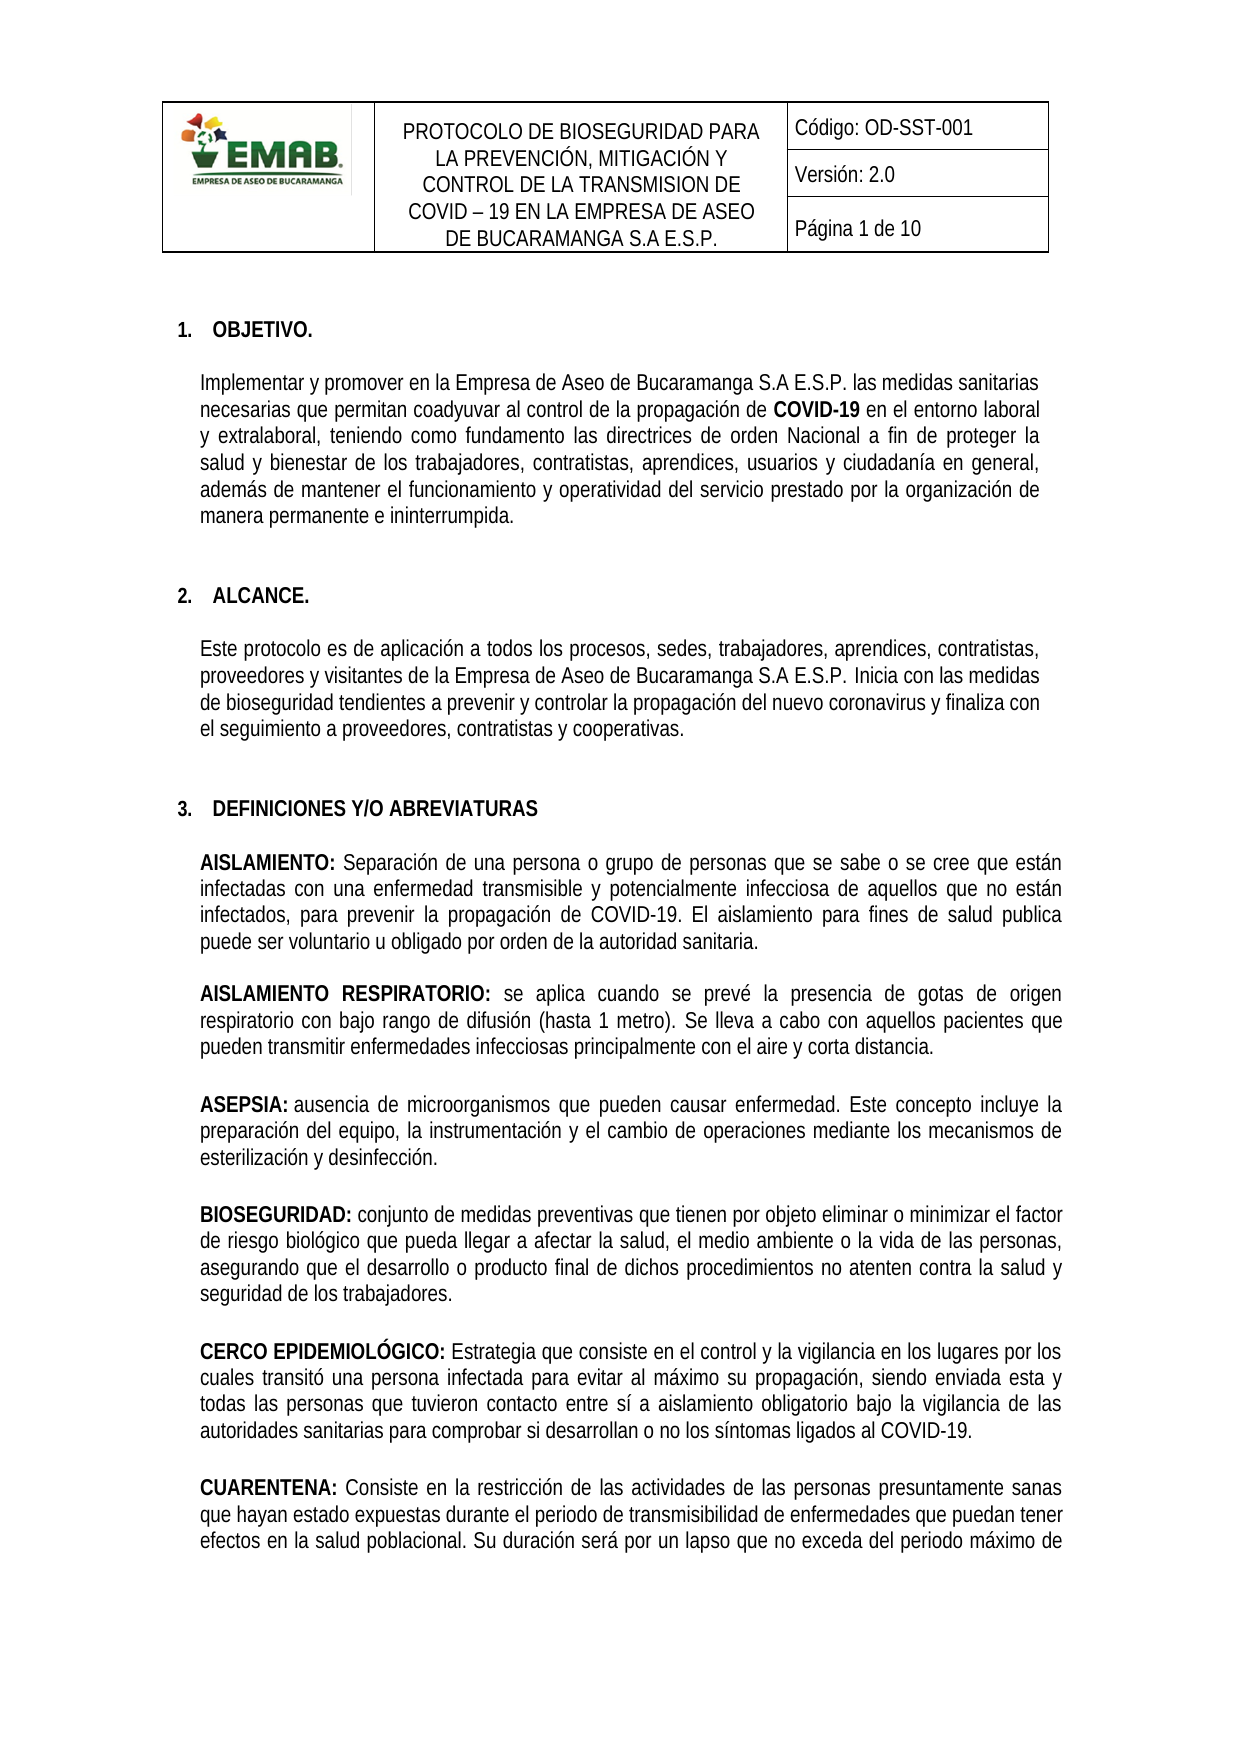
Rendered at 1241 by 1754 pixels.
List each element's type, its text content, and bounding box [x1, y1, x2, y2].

subtitle OBJETIVO. [177, 316, 1063, 342]
text AISLAMIENTO: Separación de una persona o grupo de personas que se sabe o se cree que están infectadas con una enfermedad transmisible y potencialmente infecciosa de aquellos que no están infectados, para prevenir la propagación de COVID-19. El aislamiento para fines de salud publica puede ser voluntario u obligado por orden de la autoridad sanitaria. [200, 849, 1063, 954]
subtitle ALCANCE. [177, 582, 1063, 608]
text Este protocolo es de aplicación a todos los procesos, sedes, trabajadores, aprendices, contratistas, proveedores y visitantes de la Empresa de Aseo de Bucaramanga S.A E.S.P. Inicia con las medidas de bioseguridad tendientes a prevenir y controlar la propagación del nuevo coronavirus y finaliza con el seguimiento a proveedores, contratistas y cooperativas. [200, 635, 1040, 741]
text BIOSEGURIDAD: conjunto de medidas preventivas que tienen por objeto eliminar o minimizar el factor de riesgo biológico que pueda llegar a afectar la salud, el medio ambiente o la vida de las personas, asegurando que el desarrollo o producto final de dichos procedimientos no atenten contra la salud y seguridad de los trabajadores. [200, 1201, 1063, 1306]
text AISLAMIENTO RESPIRATORIO: se aplica cuando se prevé la presencia de gotas de origen respiratorio con bajo rango de difusión (hasta 1 metro). Se lleva a cabo con aquellos pacientes que pueden transmitir enfermedades infecciosas principalmente con el aire y corta distancia. [200, 980, 1063, 1059]
text Implementar y promover en la Empresa de Aseo de Bucaramanga S.A E.S.P. las medidas sanitarias necesarias que permitan coadyuvar al control de la propagación de COVID-19 en el entorno laboral y extralaboral, teniendo como fundamento las directrices de orden Nacional a fin de proteger la salud y bienestar de los trabajadores, contratistas, aprendices, usuarios y ciudadanía en general, además de mantener el funcionamiento y operatividad del servicio prestado por la organización de manera permanente e ininterrumpida. [200, 369, 1040, 528]
text ASEPSIA: ausencia de microorganismos que pueden causar enfermedad. Este concepto incluye la preparación del equipo, la instrumentación y el cambio de operaciones mediante los mecanismos de esterilización y desinfección. [200, 1091, 1063, 1170]
subtitle DEFINICIONES Y/O ABREVIATURAS [177, 795, 1063, 822]
picture [173, 104, 352, 196]
text CERCO EPIDEMIOLÓGICO: Estrategia que consiste en el control y la vigilancia en los lugares por los cuales transitó una persona infectada para evitar al máximo su propagación, siendo enviada esta y todas las personas que tuvieron contacto entre sí a aislamiento obligatorio bajo la vigilancia de las autoridades sanitarias para comprobar si desarrollan o no los síntomas ligados al COVID-19. [200, 1338, 1063, 1443]
